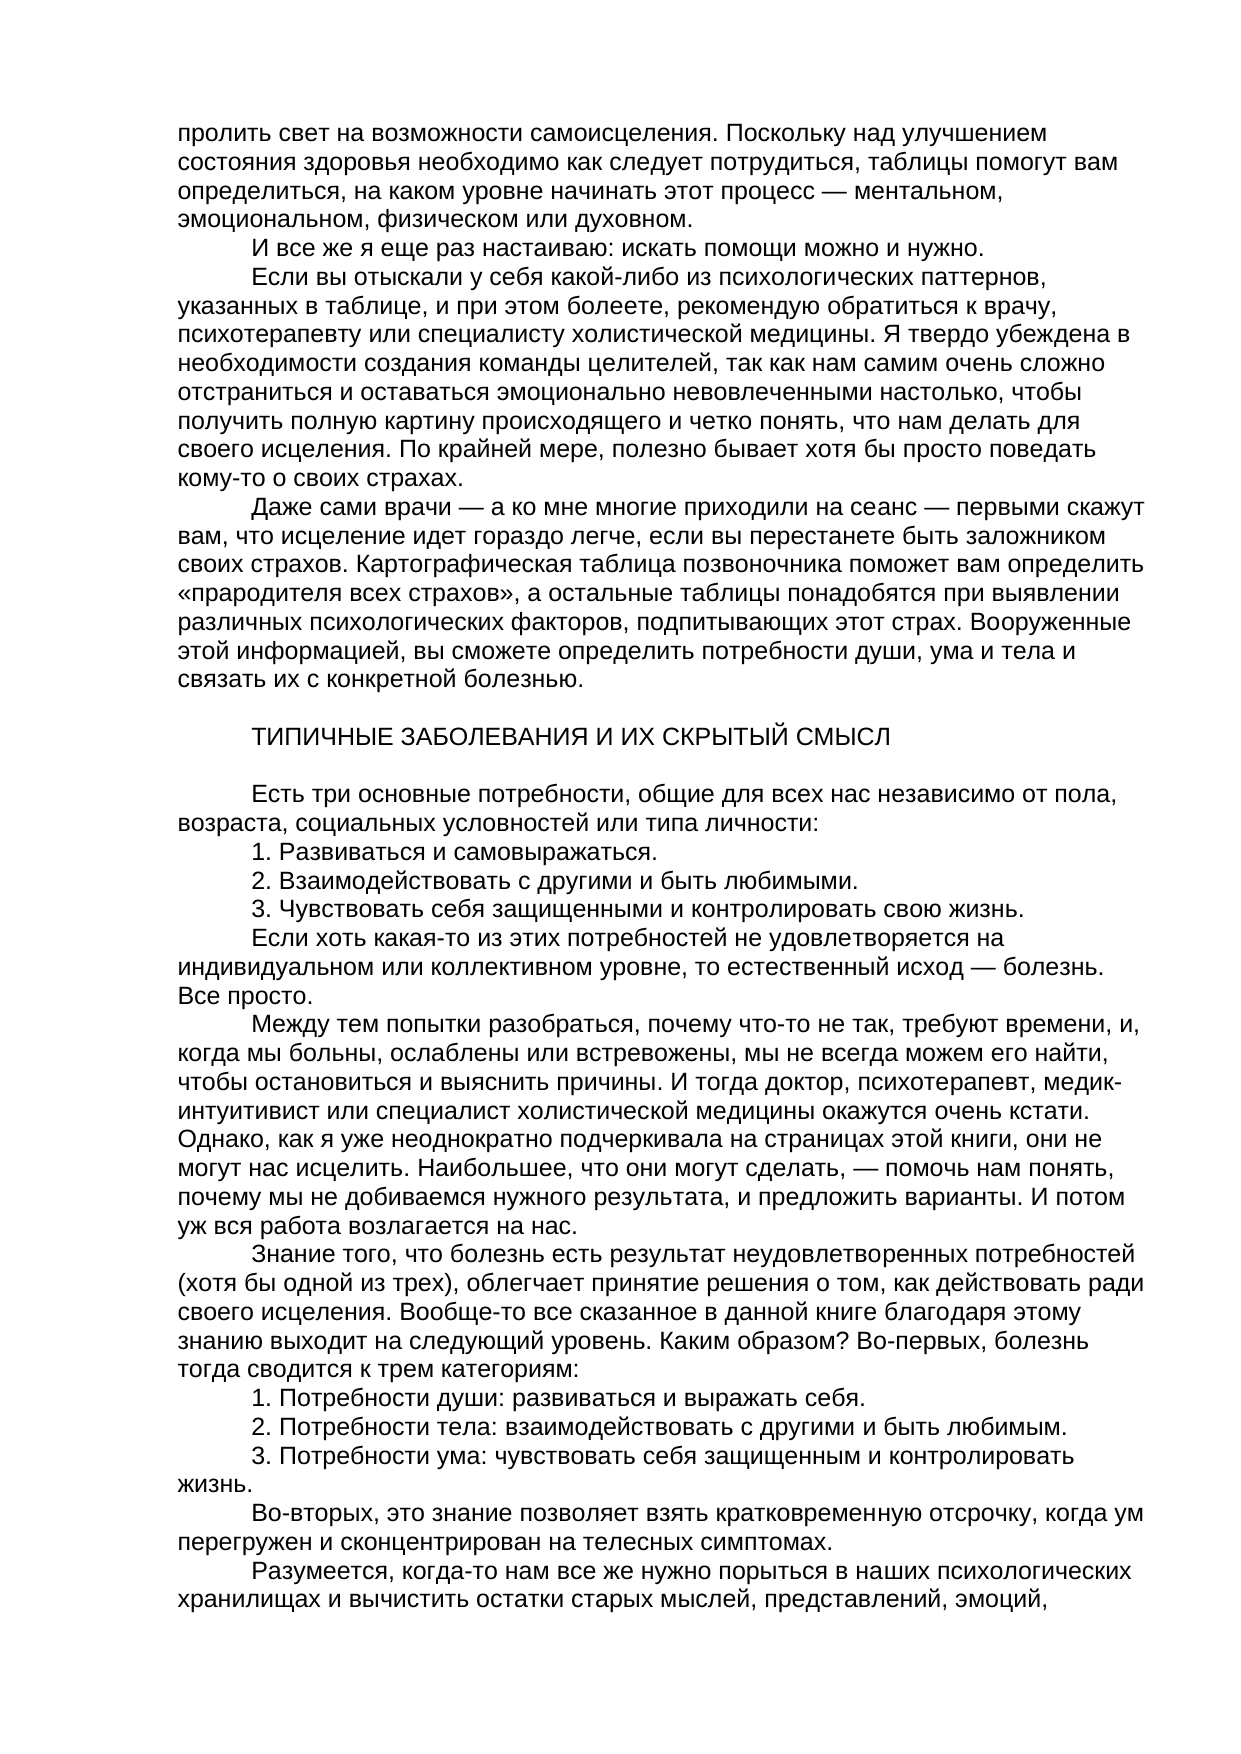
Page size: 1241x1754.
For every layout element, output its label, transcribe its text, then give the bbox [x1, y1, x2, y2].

text 2. Взаимодействовать с другими и быть любимыми. [177, 866, 1152, 894]
text 1. Потребности души: развиваться и выражать себя. [177, 1383, 1152, 1412]
text 3. Потребности ума: чувствовать себя защищенным и контролировать жизнь. [177, 1441, 1152, 1498]
text 3. Чувствовать себя защищенными и контролировать свою жизнь. [177, 894, 1152, 923]
text Даже сами врачи — а ко мне многие приходили на сеанс — первыми скажут вам, что исцеление идет гораздо легче, если вы перестанете быть заложником своих страхов. Картографическая таблица позвоночника поможет вам определить «прародителя всех страхов», а остальные таблицы понадобятся при выявлении различных психологических факторов, подпитывающих этот страх. Вооруженные этой информацией, вы сможете определить потребности души, ума и тела и связать их с конкретной болезнью. [177, 492, 1152, 693]
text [177, 118, 1152, 233]
text 1. Развиваться и самовыражаться. [177, 837, 1152, 866]
text Если хоть какая-то из этих потребностей не удовлетворяется на индивидуальном или коллективном уровне, то естественный исход — болезнь. Все просто. [177, 923, 1152, 1009]
text Есть три основные потребности, общие для всех нас независимо от пола, возраста, социальных условностей или типа личности: [177, 779, 1152, 837]
text Между тем попытки разобраться, почему что-то не так, требуют времени, и, когда мы больны, ослаблены или встревожены, мы не всегда можем его найти, чтобы остановиться и выяснить причины. И тогда доктор, психотерапевт, медик-интуитивист или специалист холистической медицины окажутся очень кстати. Однако, как я уже неоднократно подчеркивала на страницах этой книги, они не могут нас исцелить. Наибольшее, что они могут сделать, — помочь нам понять, почему мы не добиваемся нужного результата, и предложить варианты. И потом уж вся работа возлагается на нас. [177, 1009, 1152, 1239]
text Во-вторых, это знание позволяет взять кратковременную отсрочку, когда ум перегружен и сконцентрирован на телесных симптомах. [177, 1498, 1152, 1556]
text ТИПИЧНЫЕ ЗАБОЛЕВАНИЯ И ИХ СКРЫТЫЙ СМЫСЛ [177, 722, 1152, 751]
text 2. Потребности тела: взаимодействовать с другими и быть любимым. [177, 1412, 1152, 1441]
text И все же я еще раз настаиваю: искать помощи можно и нужно. [177, 233, 1152, 262]
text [177, 1556, 1152, 1613]
text Если вы отыскали у себя какой-либо из психологических паттернов, указанных в таблице, и при этом болеете, рекомендую обратиться к врачу, психотерапевту или специалисту холистической медицины. Я твердо убеждена в необходимости создания команды целителей, так как нам самим очень сложно отстраниться и оставаться эмоционально невовлеченными настолько, чтобы получить полную картину происходящего и четко понять, что нам делать для своего исцеления. По крайней мере, полезно бывает хотя бы просто поведать кому-то о своих страхах. [177, 262, 1152, 492]
text Знание того, что болезнь есть результат неудовлетворенных потребностей (хотя бы одной из трех), облегчает принятие решения о том, как действовать ради своего исцеления. Вообще-то все сказанное в данной книге благодаря этому знанию выходит на следующий уровень. Каким образом? Во-первых, болезнь тогда сводится к трем категориям: [177, 1239, 1152, 1383]
